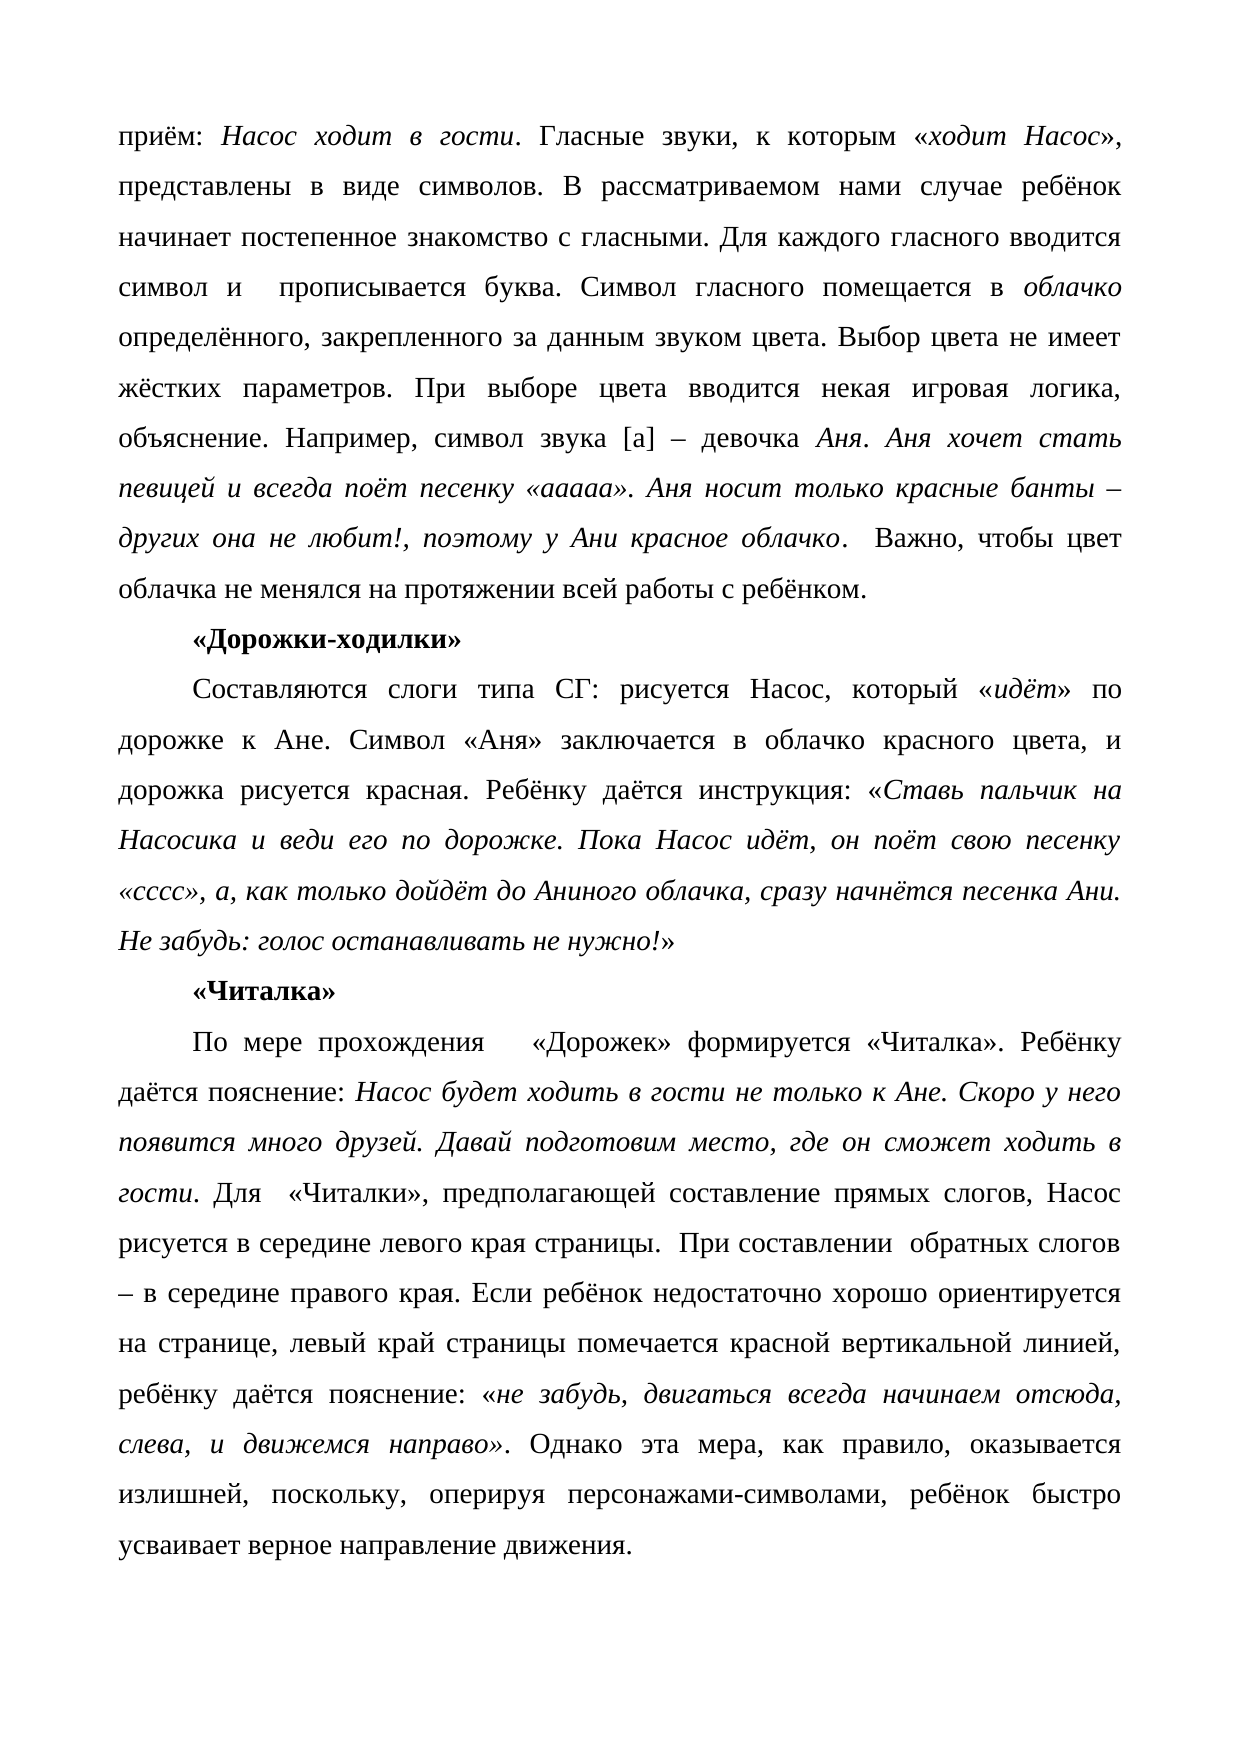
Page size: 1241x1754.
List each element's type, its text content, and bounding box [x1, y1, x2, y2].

text «Дорожки-ходилки» [118, 621, 1122, 655]
text «Читалка» [118, 973, 1122, 1007]
text Составляются слоги типа СГ: рисуется Насос, который «идёт» по дорожке к Ане. Символ «Аня» заключается в облачко красного цвета, и дорожка рисуется красная. Ребёнку даётся инструкция: «Ставь пальчик на Насосика и веди его по дорожке. Пока Насос идёт, он поёт свою песенку «сссс», а, как только дойдёт до Аниного облачка, сразу начнётся песенка Ани. Не забудь: голос останавливать не нужно!» [118, 672, 1122, 957]
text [118, 118, 1122, 604]
text По мере прохождения «Дорожек» формируется «Читалка». Ребёнку даётся пояснение: Насос будет ходить в гости не только к Ане. Скоро у него появится много друзей. Давай подготовим место, где он сможет ходить в гости. Для «Читалки», предполагающей составление прямых слогов, Насос рисуется в середине левого края страницы. При составлении обратных слогов – в середине правого края. Если ребёнок недостаточно хорошо ориентируется на странице, левый край страницы помечается красной вертикальной линией, ребёнку даётся пояснение: «не забудь, двигаться всегда начинаем отсюда, слева, и движемся направо». Однако эта мера, как правило, оказывается излишней, поскольку, оперируя персонажами-символами, ребёнок быстро усваивает верное направление движения. [118, 1024, 1122, 1560]
